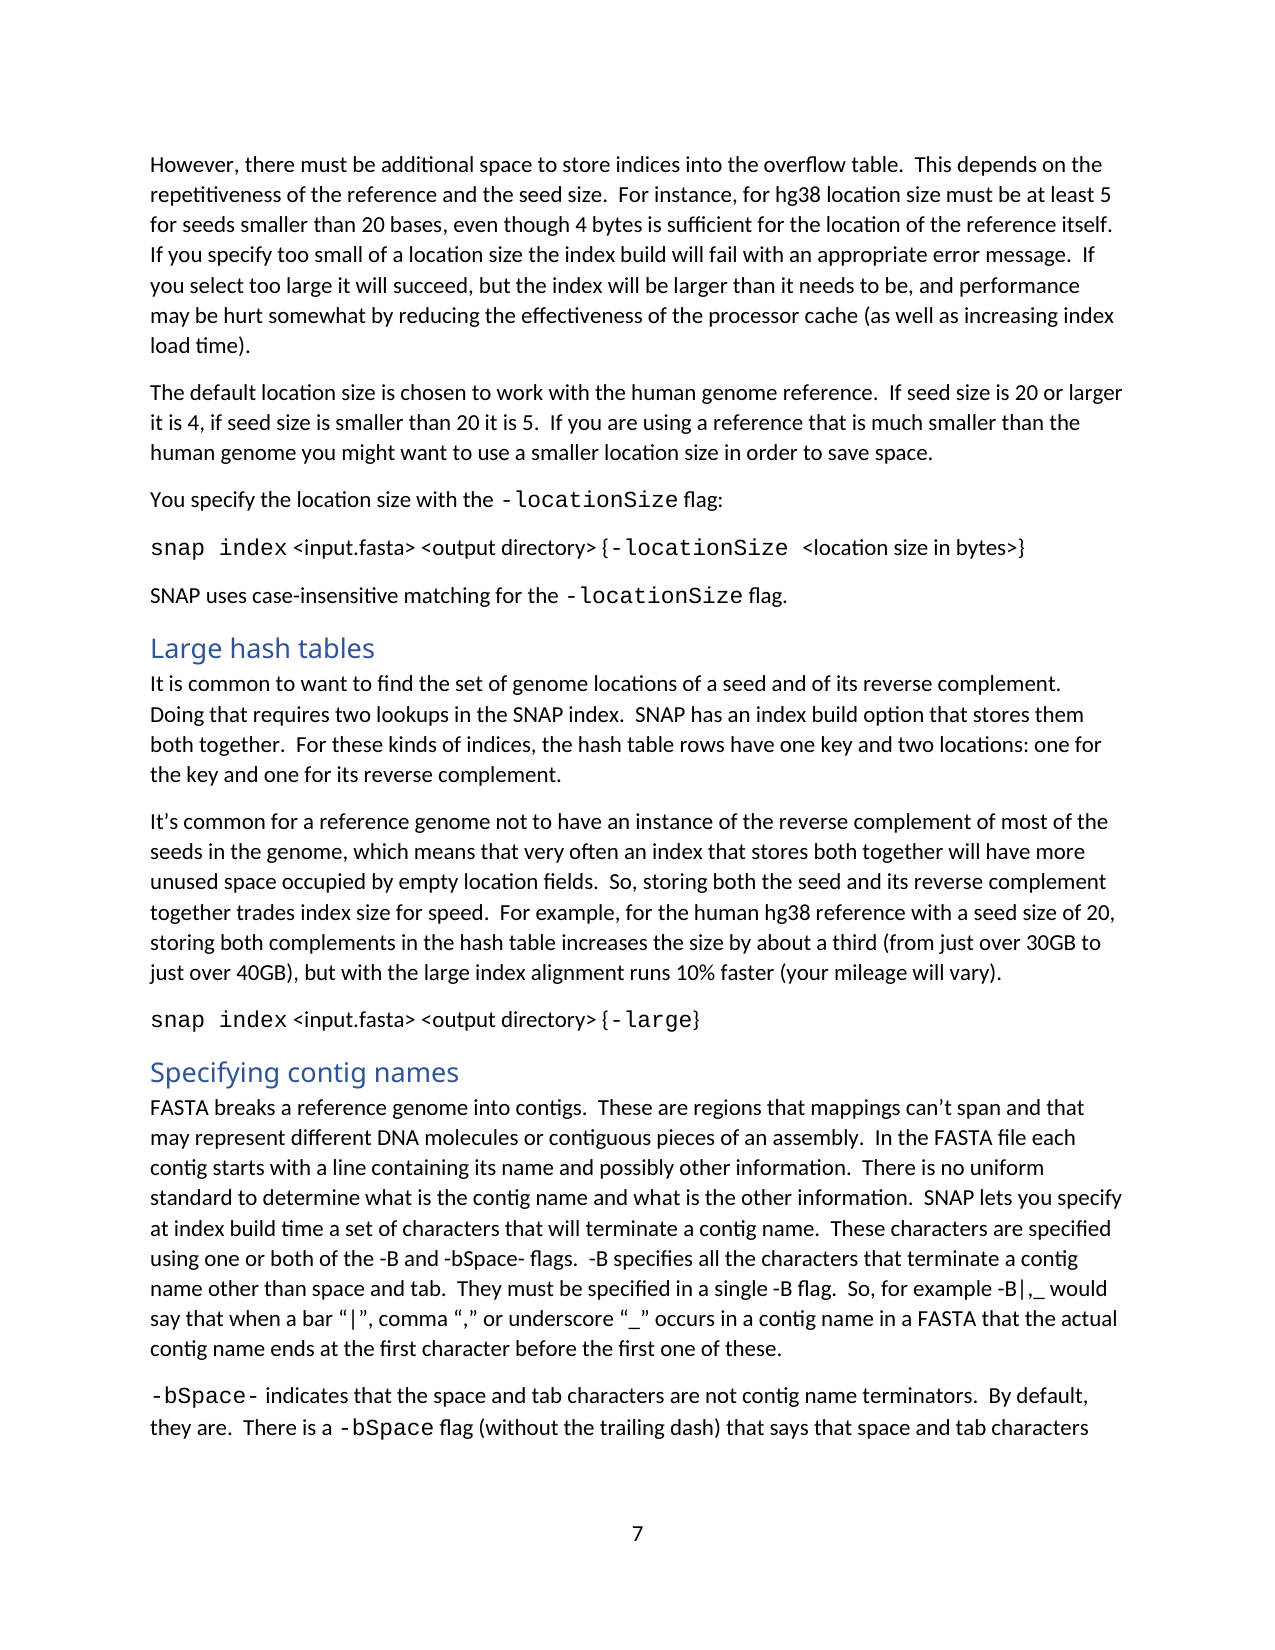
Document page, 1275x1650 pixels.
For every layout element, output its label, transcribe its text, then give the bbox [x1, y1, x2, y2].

text It’s common for a reference genome not to have an instance of the reverse complement of most of the seeds in the genome, which means that very often an index that stores both together will have more unused space occupied by empty location fields. So, storing both the seed and its reverse complement together trades index size for speed. For example, for the human hg38 reference with a seed size of 20, storing both complements in the hash table increases the size by about a third (from just over 30GB to just over 40GB), but with the large index alignment runs 10% faster (your mileage will vary). [150, 807, 1125, 986]
text It is common to want to find the set of genome locations of a seed and of its reverse complement. Doing that requires two lookups in the SNAP index. SNAP has an index build option that stores them both together. For these kinds of indices, the hash table rows have one key and two locations: one for the key and one for its reverse complement. [150, 669, 1125, 788]
subtitle Large hash tables [150, 630, 1125, 667]
text However, there must be additional space to store indices into the overflow table. This depends on the repetitiveness of the reference and the seed size. For instance, for hg38 location size must be at least 5 for seeds smaller than 20 bases, even though 4 bytes is sufficient for the location of the reference itself. If you specify too small of a location size the index build will fail with an appropriate error message. If you select too large it will succeed, but the index will be larger than it needs to be, and performance may be hurt somewhat by reducing the effectiveness of the processor cache (as well as increasing index load time). [150, 150, 1125, 359]
text snap index <input.fasta> <output directory> {-large} [150, 1005, 1125, 1034]
text SNAP uses case-insensitive matching for the -locationSize flag. [150, 582, 1125, 611]
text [150, 1381, 1125, 1442]
text FASTA breaks a reference genome into contigs. These are regions that mappings can’t span and that may represent different DNA molecules or contiguous pieces of an assembly. In the FASTA file each contig starts with a line containing its name and possibly other information. There is no uniform standard to determine what is the contig name and what is the other information. SNAP lets you specify at index build time a set of characters that will terminate a contig name. These characters are specified using one or both of the -B and -bSpace- flags. -B specifies all the characters that terminate a contig name other than space and tab. They must be specified in a single -B flag. So, for example -B|,_ would say that when a bar “|”, comma “,” or underscore “_” occurs in a contig name in a FASTA that the actual contig name ends at the first character before the first one of these. [150, 1093, 1125, 1363]
subtitle Specifying contig names [150, 1053, 1125, 1090]
text snap index <input.fasta> <output directory> {-locationSize <location size in bytes>} [150, 533, 1125, 563]
text The default location size is chosen to work with the human genome reference. If seed size is 20 or larger it is 4, if seed size is smaller than 20 it is 5. If you are using a reference that is much smaller than the human genome you might want to use a smaller location size in order to save space. [150, 378, 1125, 467]
text You specify the location size with the -locationSize flag: [150, 485, 1125, 514]
